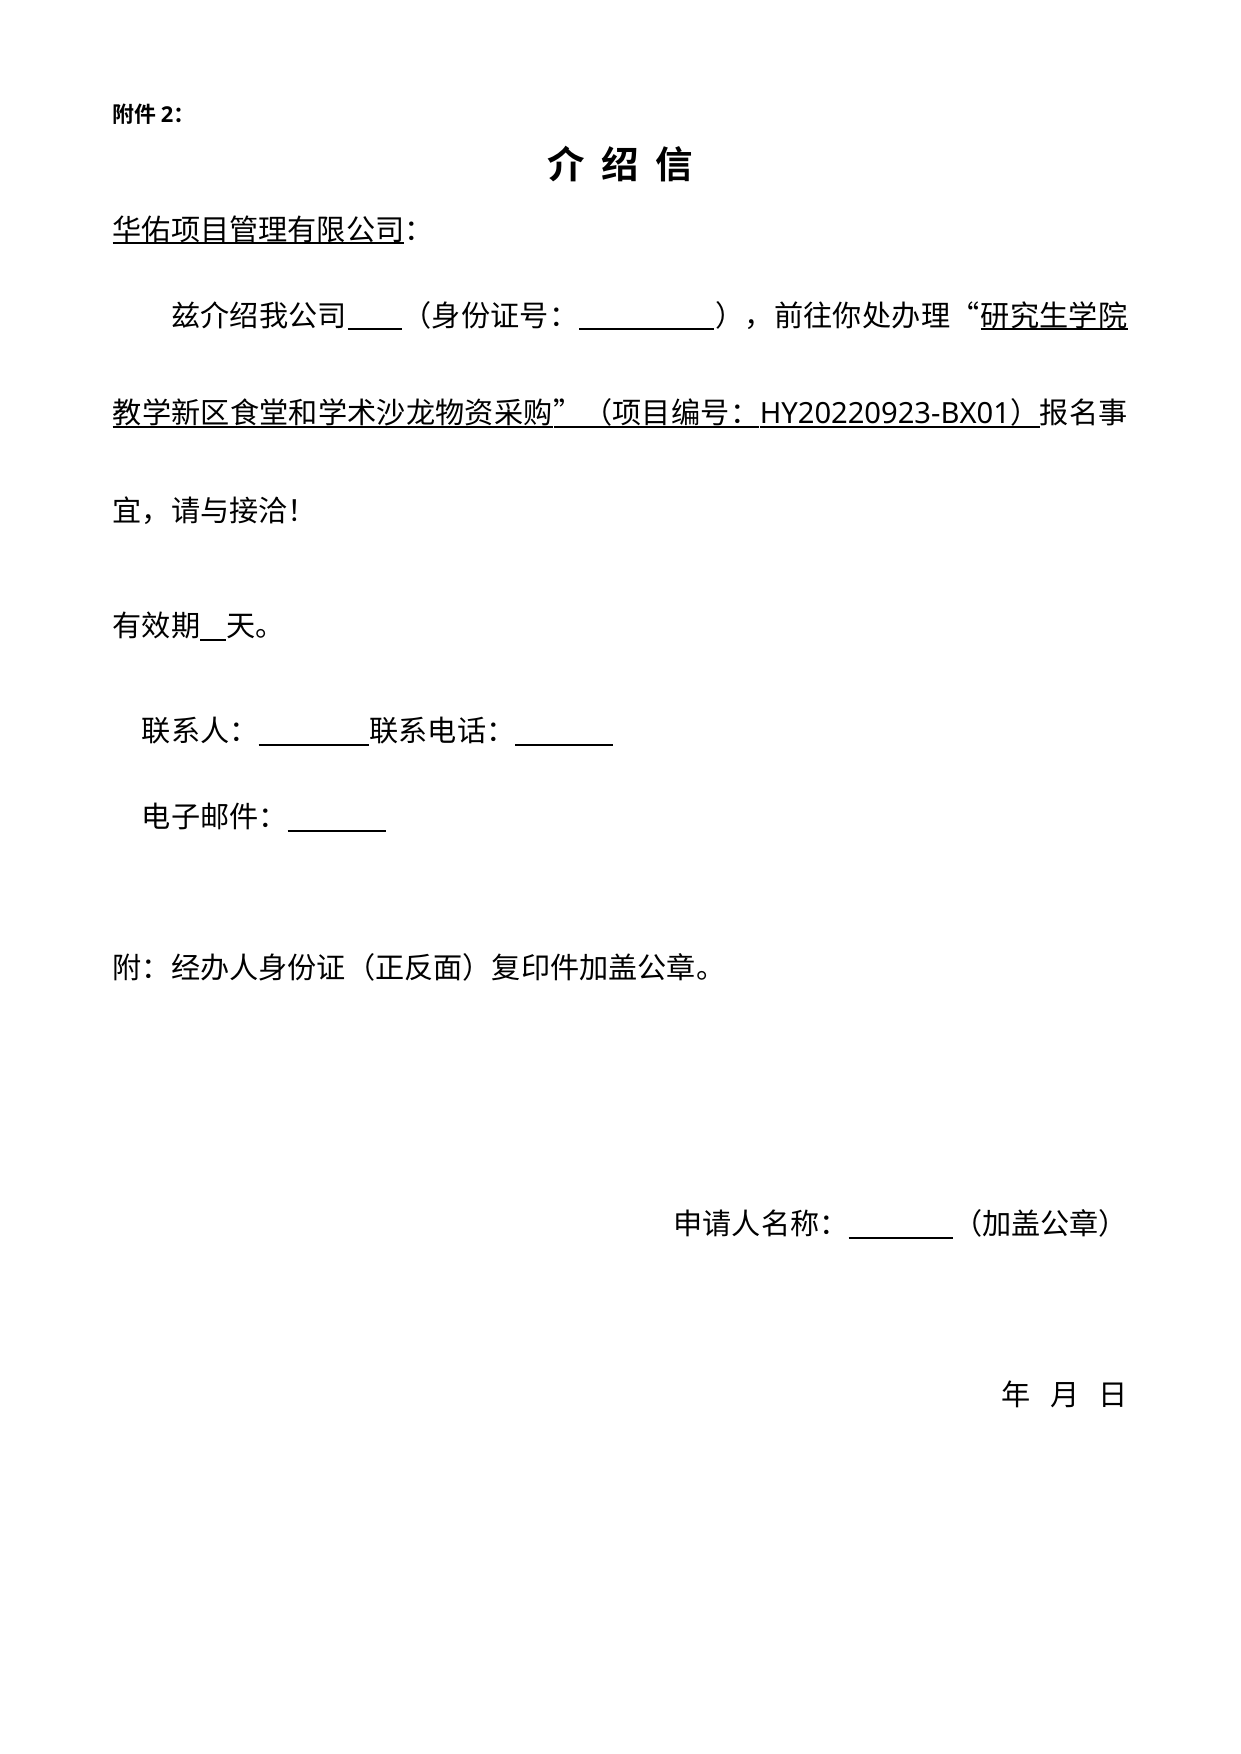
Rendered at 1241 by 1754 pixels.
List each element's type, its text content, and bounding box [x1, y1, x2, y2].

text 附：经办人身份证（正反面）复印件加盖公章。 [112, 934, 1128, 999]
text 年 月 日 [112, 1360, 1128, 1425]
text 兹介绍我公司 （身份证号： ），前往你处办理“研究生学院教学新区食堂和学术沙龙物资采购”（项目编号：HY20220923-BX01）报名事宜，请与接洽！ [112, 281, 1128, 541]
text 申请人名称： （加盖公章） [112, 1189, 1128, 1254]
text 联系人： 联系电话： [112, 696, 1128, 761]
text 介 绍 信 [112, 130, 1128, 195]
text 附件2： [112, 97, 1128, 130]
text 电子邮件： [112, 783, 1128, 848]
text 华佑项目管理有限公司： [112, 195, 1128, 260]
list 有效期 天。 [112, 591, 1128, 656]
